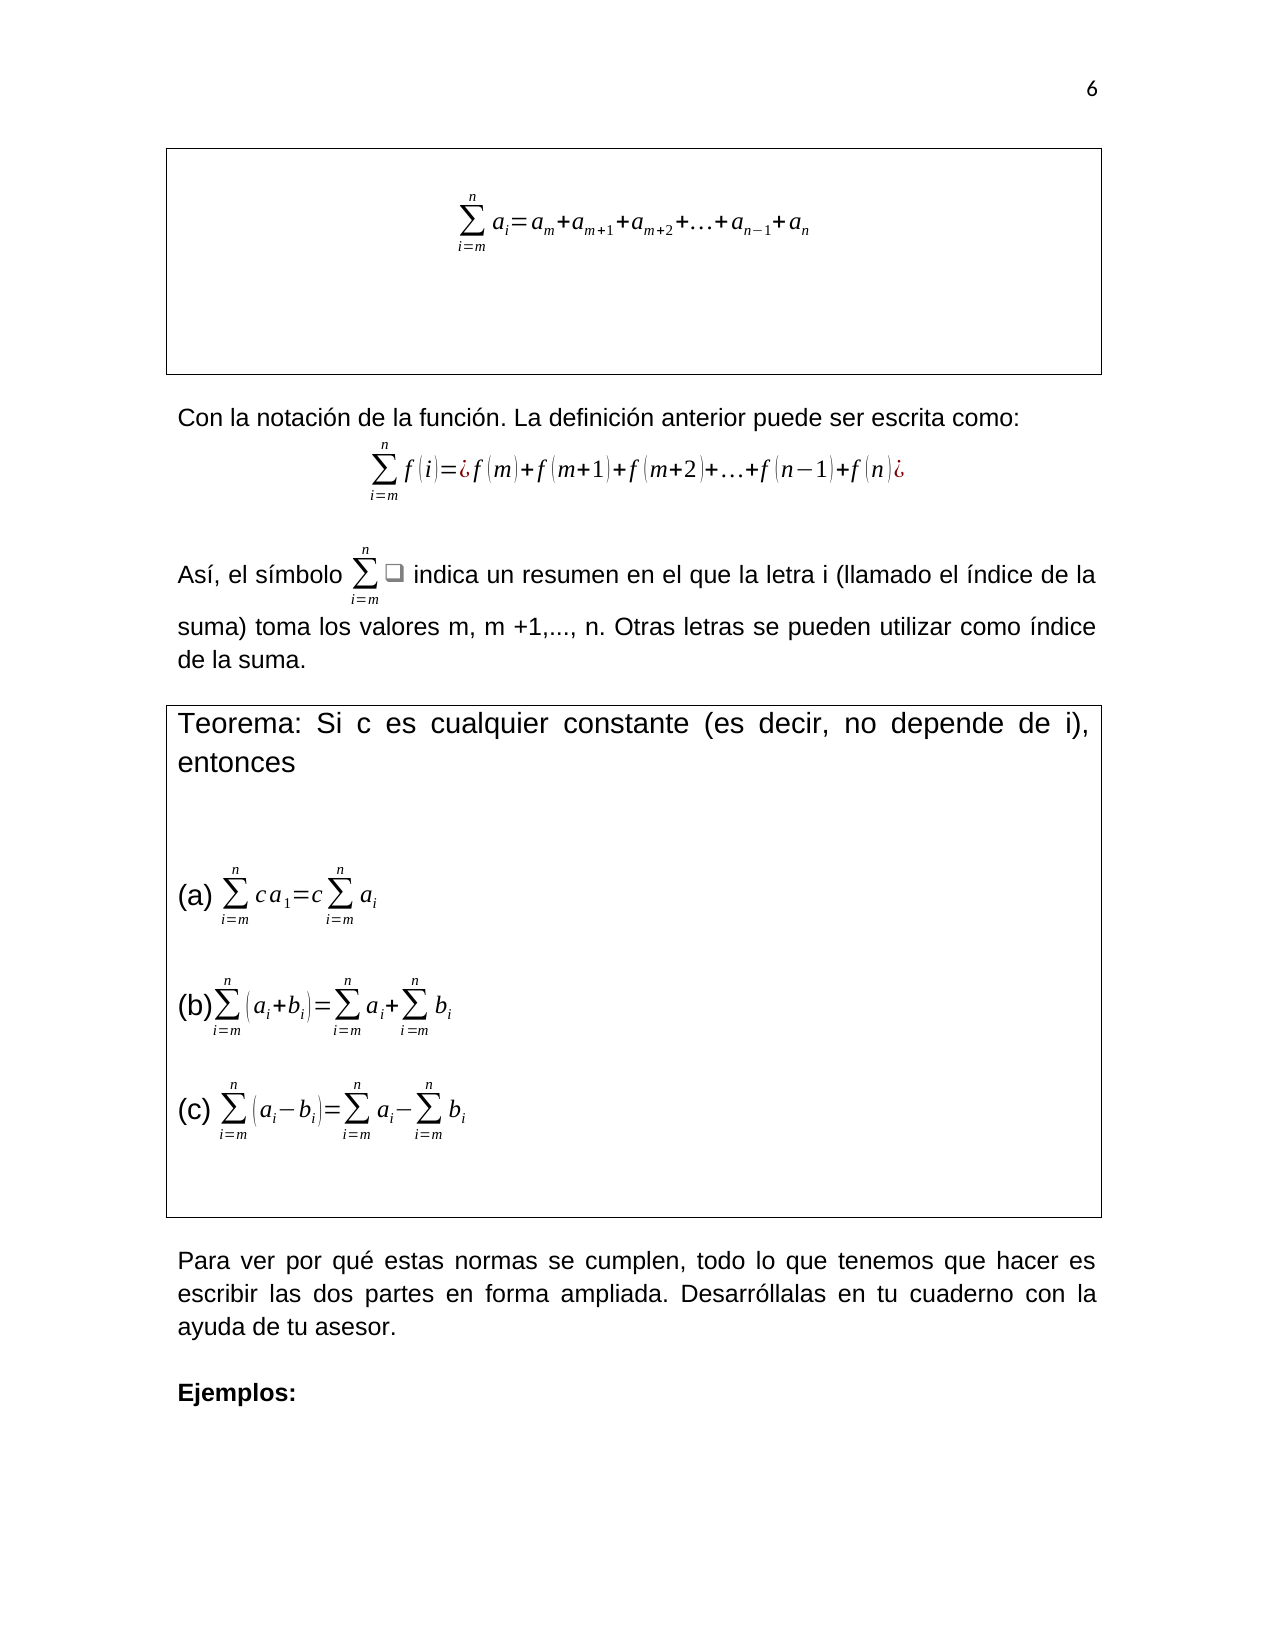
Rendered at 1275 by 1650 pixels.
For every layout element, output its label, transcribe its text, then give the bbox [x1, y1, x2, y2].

table_header Teorema: Si c es cualquier constante (es decir, no depende de i), entonces (a) (b) (c) [167, 706, 1101, 1217]
text Así, el símbolo indica un resumen en el que la letra i (llamado el índice de la suma) toma los valores m, m +1,..., n. Otras letras se pueden utilizar como índice de la suma. [177, 540, 1098, 674]
text Para ver por qué estas normas se cumplen, todo lo que tenemos que hacer es escribir las dos partes en forma ampliada. Desarróllalas en tu cuaderno con la ayuda de tu asesor. [177, 1246, 1098, 1341]
text Con la notación de la función. La definición anterior puede ser escrita como: [177, 403, 1098, 432]
table_header Definición: Si [167, 149, 1101, 374]
text Ejemplos: [177, 1378, 1098, 1407]
